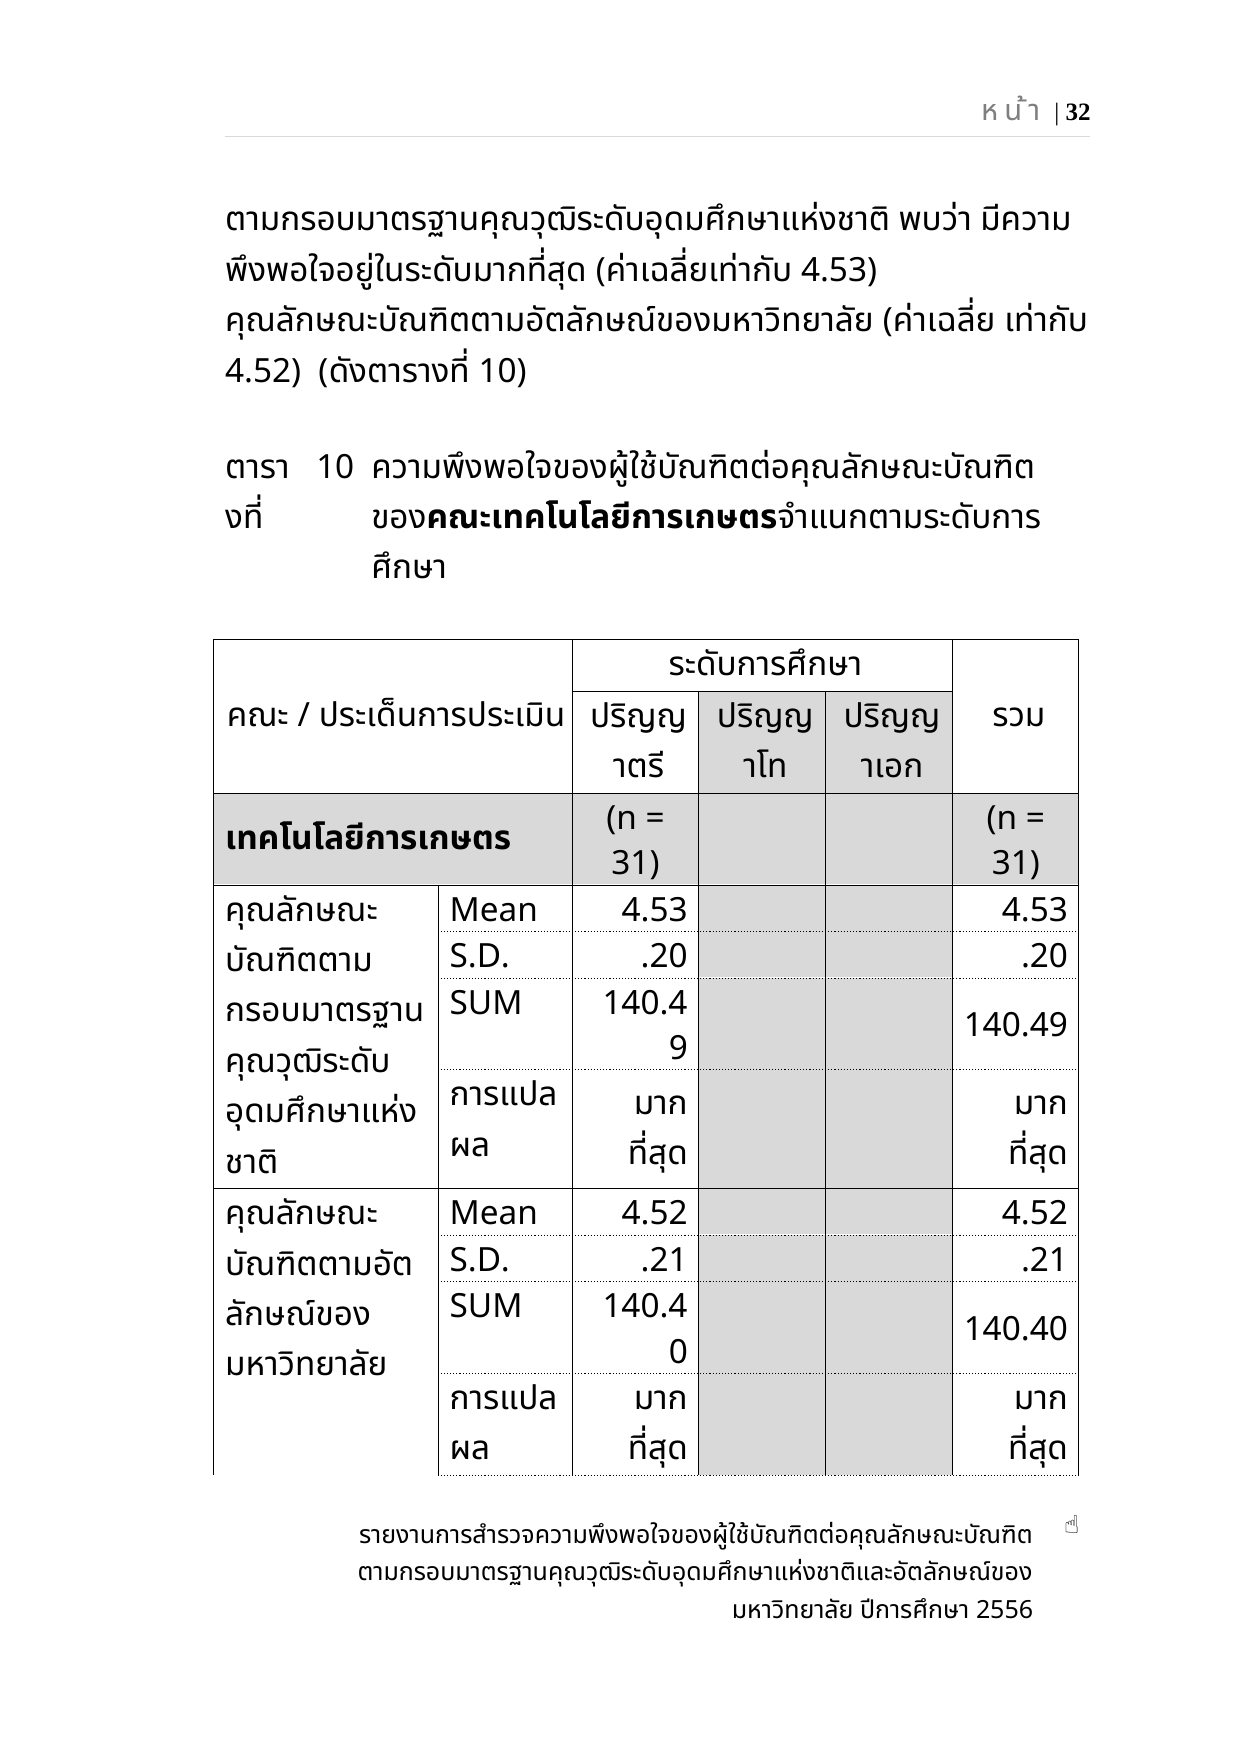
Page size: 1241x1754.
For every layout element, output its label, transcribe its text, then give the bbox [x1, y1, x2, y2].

table_cell [699, 1189, 825, 1234]
table_cell .21 [573, 1235, 698, 1281]
table_cell 4.52 [573, 1189, 698, 1234]
table_cell SUM [439, 978, 572, 1069]
table_cell S.D. [439, 931, 572, 977]
table_cell [699, 1069, 825, 1188]
table_header คณะ / ประเด็นการประเมิน [214, 640, 572, 793]
table_cell การแปลผล [439, 1069, 572, 1188]
table_cell [699, 1281, 825, 1373]
table_cell 140.49 [953, 978, 1078, 1069]
table_cell มากที่สุด [573, 1373, 698, 1475]
table_header ตารางที่ [214, 443, 305, 594]
table_cell [826, 1373, 952, 1475]
table_header 10 [305, 443, 360, 594]
table_cell การแปลผล [439, 1373, 572, 1475]
table_cell (n = 31) [573, 794, 698, 884]
table_header ระดับการศึกษา [573, 640, 952, 691]
table_cell คุณลักษณะบัณฑิตตามกรอบมาตรฐานคุณวุฒิระดับอุดมศึกษาแห่งชาติ [214, 886, 438, 1188]
table_cell [699, 794, 825, 884]
table_cell 140.49 [573, 978, 698, 1069]
table_cell 140.40 [953, 1281, 1078, 1373]
table_cell (n = 31) [953, 794, 1078, 884]
table_cell [826, 1189, 952, 1234]
table_cell มากที่สุด [953, 1373, 1078, 1475]
table_cell SUM [439, 1281, 572, 1373]
table_cell [826, 978, 952, 1069]
table_cell [699, 1373, 825, 1475]
table_cell มากที่สุด [573, 1069, 698, 1188]
table_cell Mean [439, 886, 572, 931]
table_cell [826, 886, 952, 931]
table_cell 4.53 [953, 886, 1078, 931]
table_header รวม [953, 640, 1078, 793]
table_cell S.D. [439, 1235, 572, 1281]
table_cell [826, 1281, 952, 1373]
table_cell [826, 1069, 952, 1188]
table_cell [826, 794, 952, 884]
table_cell [699, 886, 825, 931]
table_cell มากที่สุด [953, 1069, 1078, 1188]
table_cell [826, 1235, 952, 1281]
table_header ความพึงพอใจของผู้ใช้บัณฑิตต่อคุณลักษณะบัณฑิตของคณะเทคโนโลยีการเกษตรจำแนกตามระดับการศึกษา [360, 443, 1079, 594]
table_cell 4.53 [573, 886, 698, 931]
table_cell .21 [953, 1235, 1078, 1281]
table_cell คุณลักษณะบัณฑิตตามอัตลักษณ์ของมหาวิทยาลัย [214, 1189, 438, 1475]
table_cell .20 [953, 931, 1078, 977]
table_cell .20 [573, 931, 698, 977]
table_cell [699, 931, 825, 977]
table_cell เทคโนโลยีการเกษตร [214, 794, 572, 884]
table_cell [699, 978, 825, 1069]
table_cell ปริญญาตรี [573, 692, 698, 793]
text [225, 195, 1090, 397]
table_cell 4.52 [953, 1189, 1078, 1234]
table_cell Mean [439, 1189, 572, 1234]
table_cell ปริญญาเอก [826, 692, 952, 793]
table_cell 140.40 [573, 1281, 698, 1373]
table_cell ปริญญาโท [699, 692, 825, 793]
table_cell [699, 1235, 825, 1281]
table_cell [826, 931, 952, 977]
